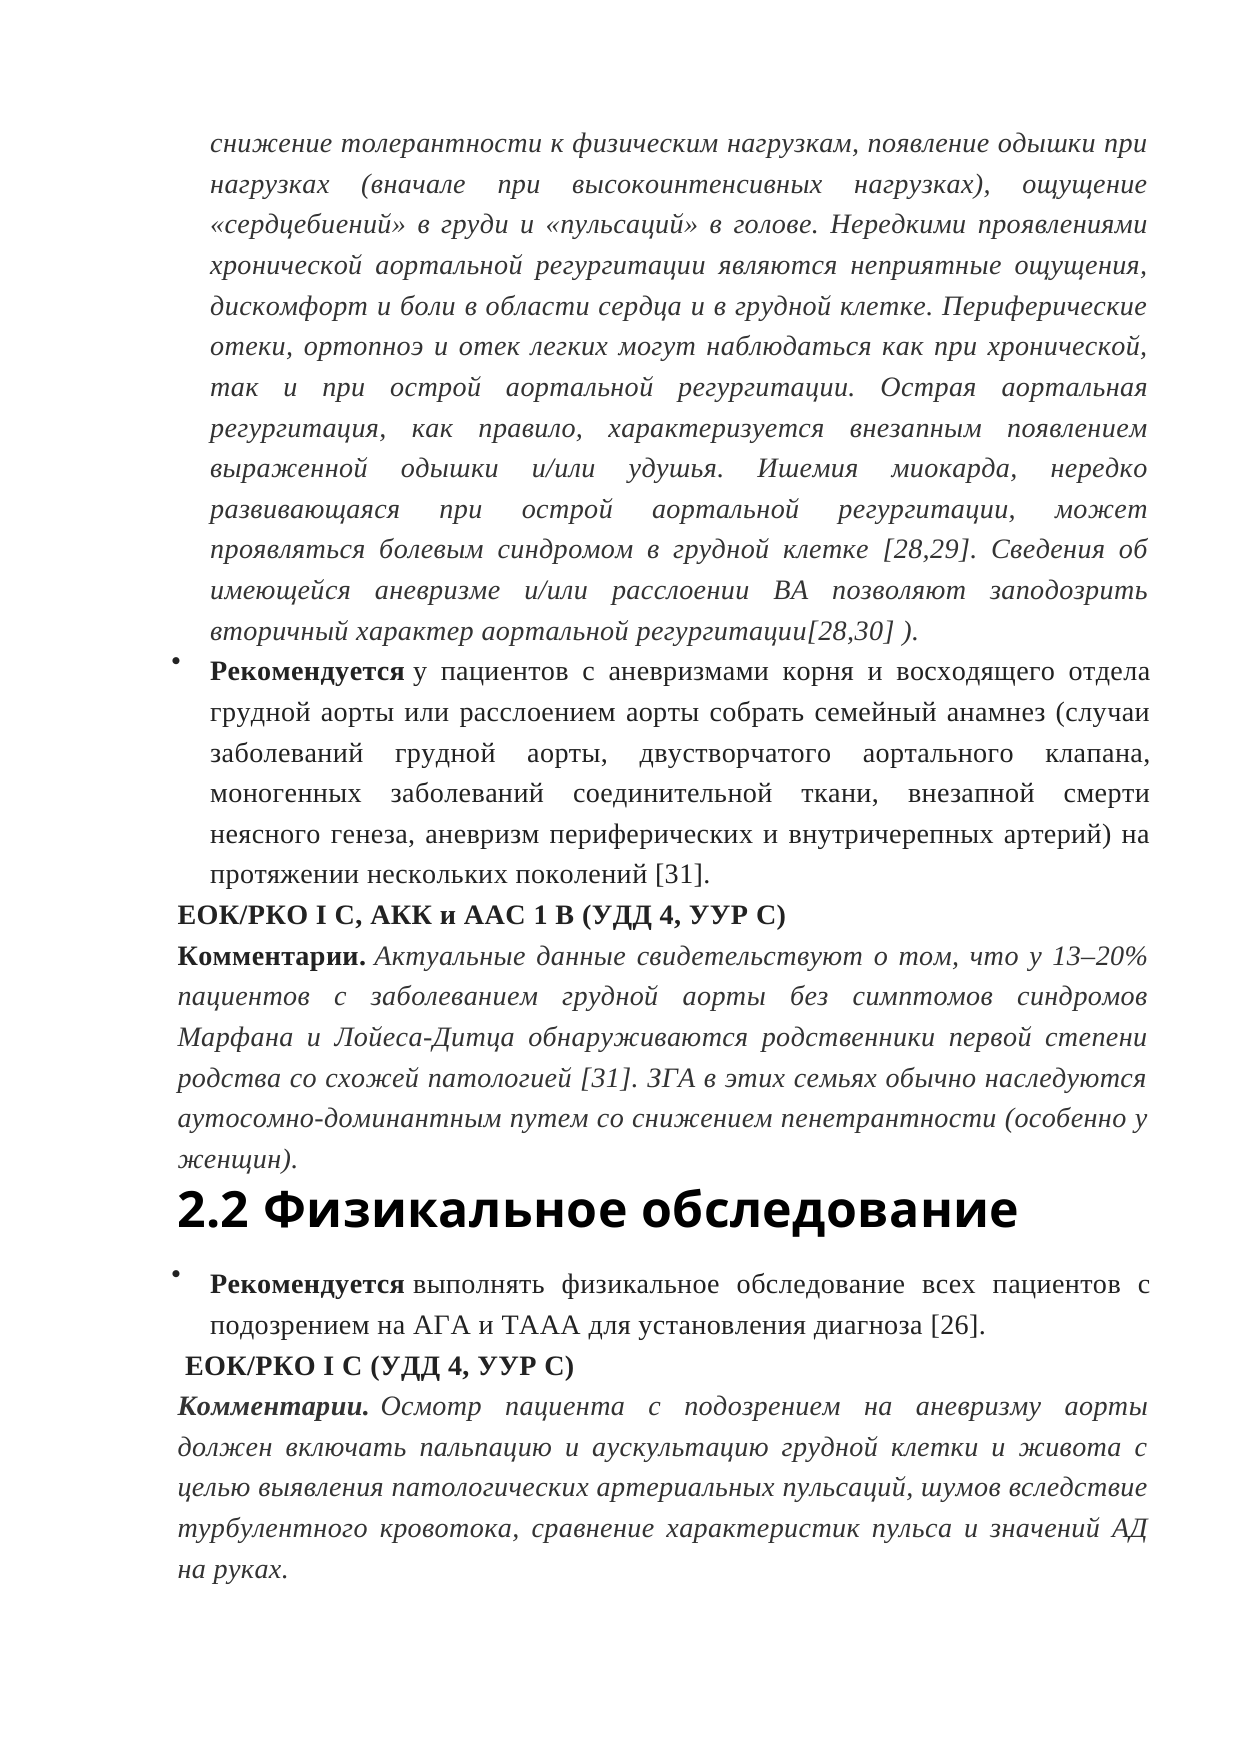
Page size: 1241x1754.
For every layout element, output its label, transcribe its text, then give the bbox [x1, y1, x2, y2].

list Рекомендуется у пациентов с аневризмами корня и восходящего отдела грудной аорты или расслоением аорты собрать семейный анамнез (случаи заболеваний грудной аорты, двустворчатого аортального клапана, моногенных заболеваний соединительной ткани, внезапной смерти неясного генеза, аневризм периферических и внутричерепных артерий) на протяжении нескольких поколений [31]. [172, 646, 1152, 890]
text ЕОК/РКО I C, АКК и ААC 1 В (УДД 4, УУР С) [177, 890, 1152, 931]
text 2.2 Физикальное обследование [177, 1174, 1152, 1242]
list Рекомендуется выполнять физикальное обследование всех пациентов с подозрением на АГА и ТААА для установления диагноза [26]. [172, 1259, 1152, 1340]
text ЕОК/РКО I C (УДД 4, УУР С) [177, 1340, 1152, 1381]
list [172, 118, 1152, 646]
text Комментарии. Актуальные данные свидетельствуют о том, что у 13–20% пациентов с заболеванием грудной аорты без симптомов синдромов Марфана и Лойеса-Дитца обнаруживаются родственники первой степени родства со схожей патологией [31]. ЗГА в этих семьях обычно наследуются аутосомно-доминантным путем со снижением пенетрантности (особенно у женщин). [177, 931, 1152, 1174]
text Комментарии. Осмотр пациента с подозрением на аневризму аорты должен включать пальпацию и аускультацию грудной клетки и живота с целью выявления патологических артериальных пульсаций, шумов вследствие турбулентного кровотока, сравнение характеристик пульса и значений АД на руках. [177, 1381, 1152, 1584]
